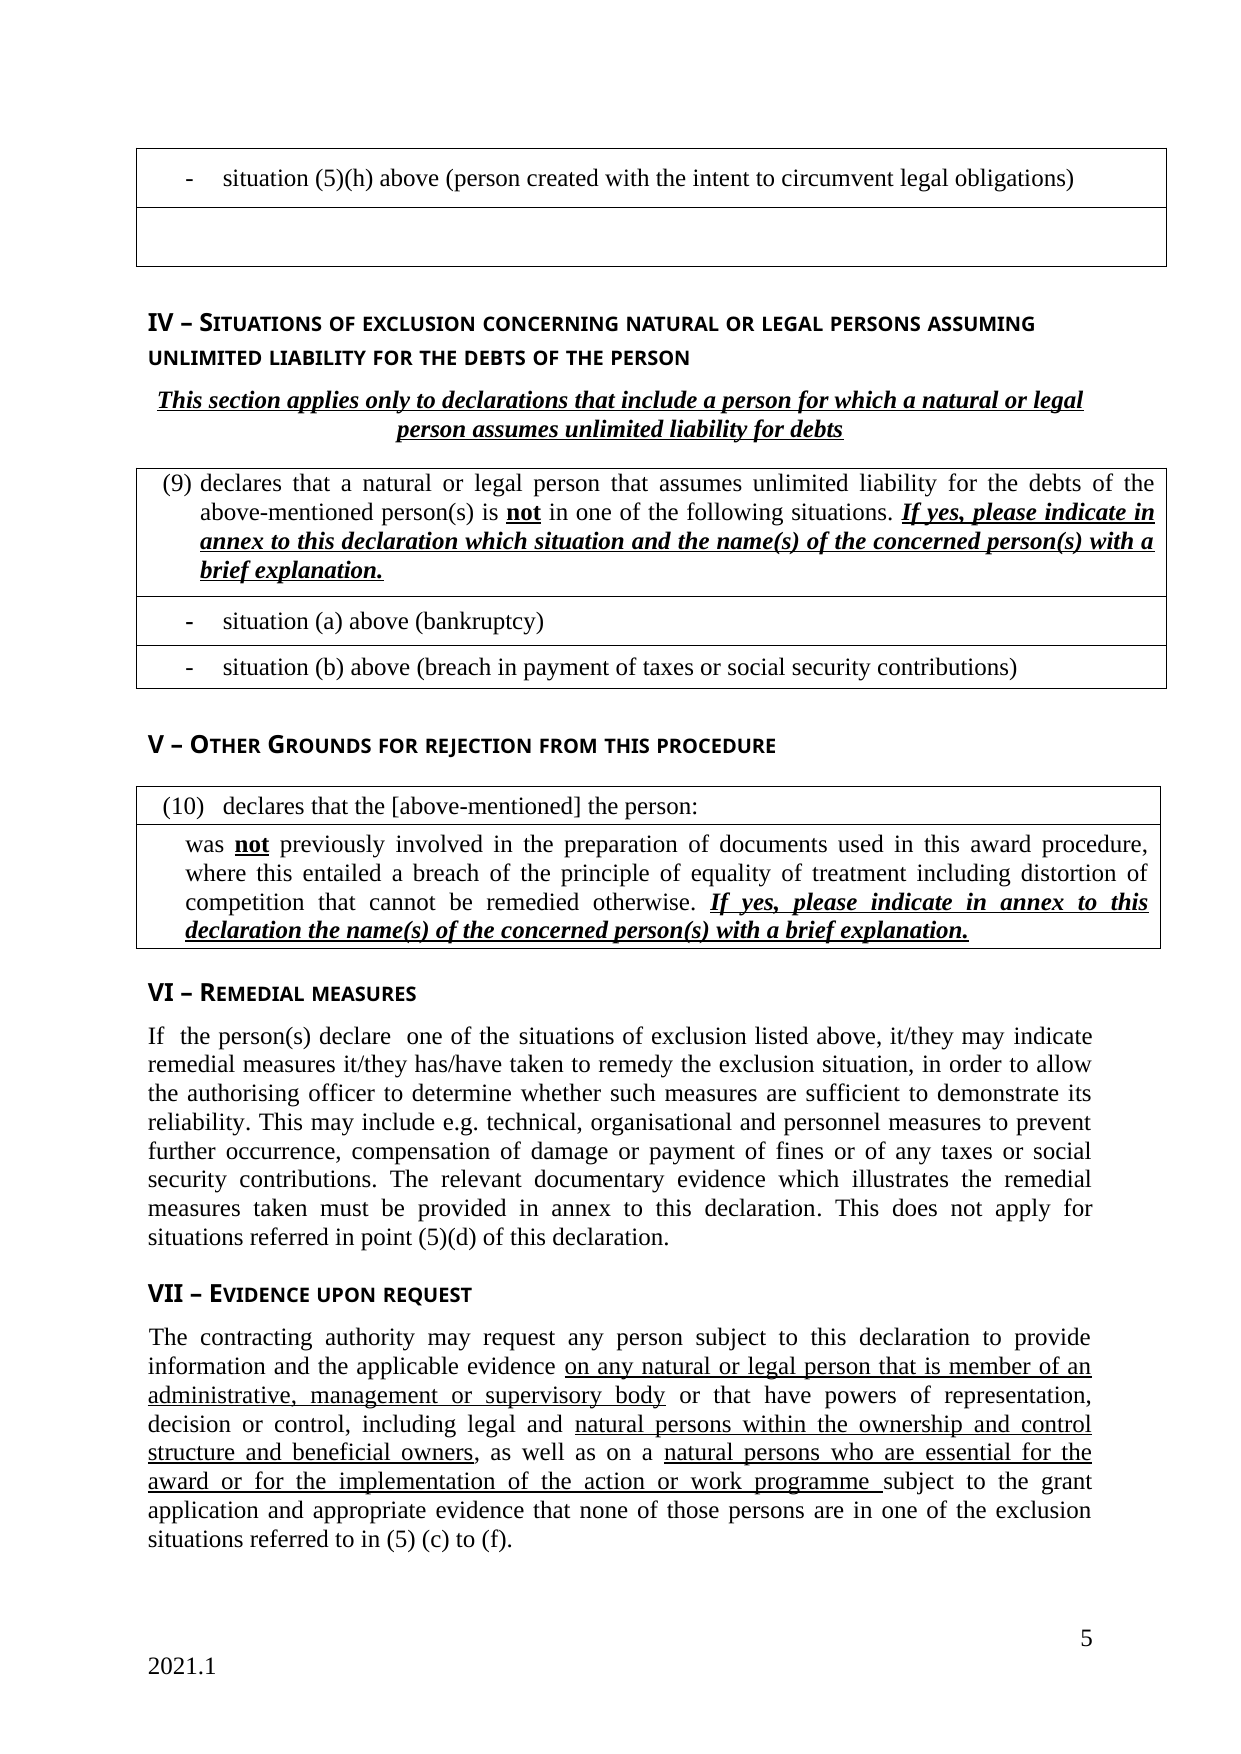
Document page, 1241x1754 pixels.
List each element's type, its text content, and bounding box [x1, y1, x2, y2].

text If the person(s) declare one of the situations of exclusion listed above, it/they may indicate remedial measures it/they has/have taken to remedy the exclusion situation, in order to allow the authorising officer to determine whether such measures are sufficient to demonstrate its reliability. This may include e.g. technical, organisational and personnel measures to prevent further occurrence, compensation of damage or payment of fines or of any taxes or social security contributions. The relevant documentary evidence which illustrates the remedial measures taken must be provided in annex to this declaration. This does not apply for situations referred in point (5)(d) of this declaration. [148, 1021, 1093, 1251]
table_cell was not previously involved in the preparation of documents used in this award procedure, where this entailed a breach of the principle of equality of treatment including distortion of competition that cannot be remedied otherwise. If yes, please indicate in annex to this declaration the name(s) of the concerned person(s) with a brief explanation. [137, 825, 1160, 948]
title VI – Remedial measures [148, 974, 1093, 1008]
title V – Other Grounds for rejection from this procedure [148, 727, 1093, 761]
table_cell situation (b) above (breach in payment of taxes or social security contributions) [137, 646, 1166, 688]
table_header declares that a natural or legal person that assumes unlimited liability for the debts of the above-mentioned person(s) is not in one of the following situations. If yes, please indicate in annex to this declaration which situation and the name(s) of the concerned person(s) with a brief explanation. [137, 469, 1166, 596]
title VII – Evidence upon request [148, 1276, 1093, 1310]
text The contracting authority may request any person subject to this declaration to provide information and the applicable evidence on any natural or legal person that is member of an administrative, management or supervisory body or that have powers of representation, decision or control, including legal and natural persons within the ownership and control structure and beneficial owners, as well as on a natural persons who are essential for the award or for the implementation of the action or work programme subject to the grant application and appropriate evidence that none of those persons are in one of the exclusion situations referred to in (5) (c) to (f). [148, 1322, 1093, 1552]
table_cell situation (5)(h) above (person created with the intent to circumvent legal obligations) [137, 149, 1166, 207]
table_cell [137, 208, 1166, 266]
text This section applies only to declarations that include a person for which a natural or legal person assumes unlimited liability for debts [148, 385, 1093, 442]
table_cell situation (a) above (bankruptcy) [137, 597, 1166, 645]
table_header declares that the [above-mentioned] the person: [137, 787, 1160, 824]
title IV – Situations of exclusion concerning natural or legal persons assuming unlimited liability for the debts of the person [148, 304, 1093, 372]
